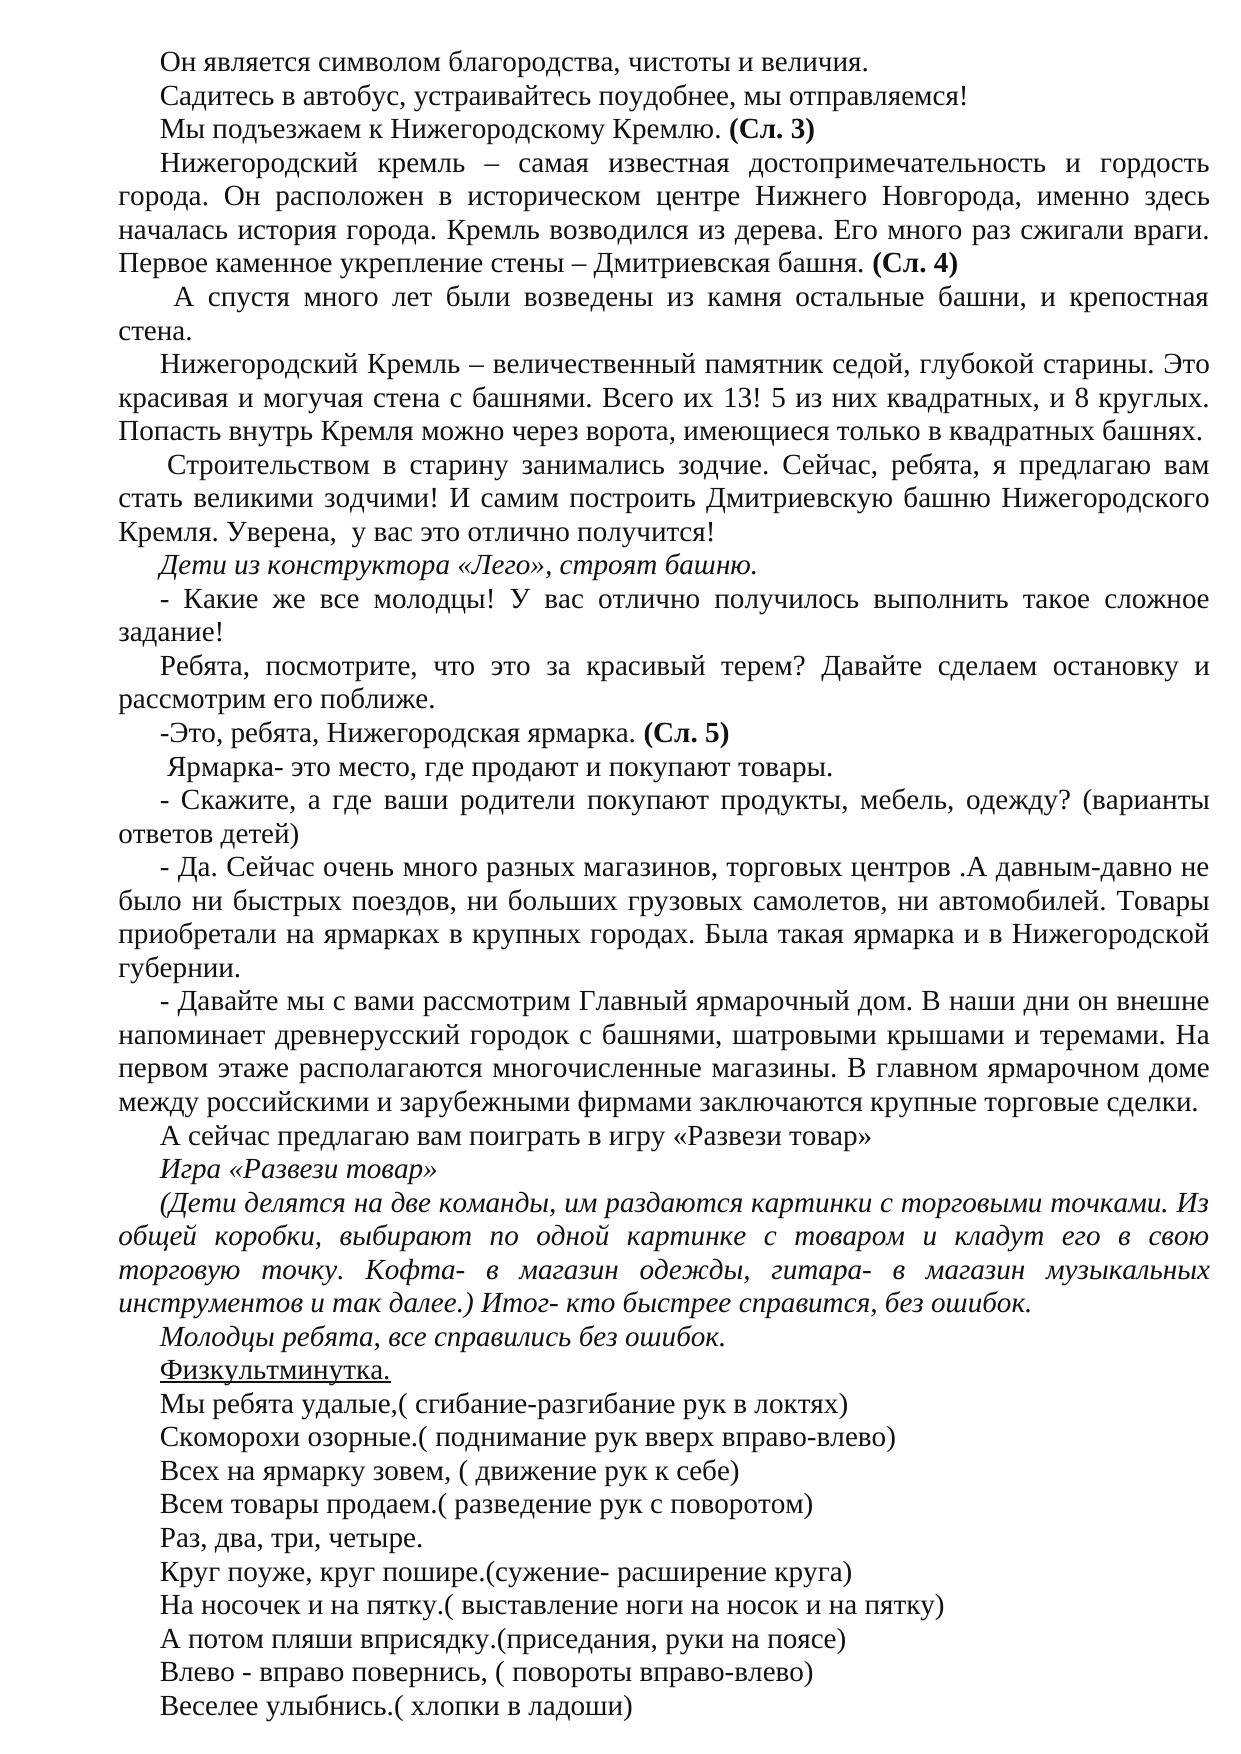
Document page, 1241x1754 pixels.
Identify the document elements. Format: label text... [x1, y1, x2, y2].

text Игра «Развези товар» [118, 1151, 1211, 1185]
text А сейчас предлагаю вам поиграть в игру «Развези товар» [118, 1118, 1211, 1151]
text Ярмарка- это место, где продают и покупают товары. [118, 749, 1211, 782]
text Он является символом благородства, чистоты и величия. [118, 44, 1211, 78]
text -Это, ребята, Нижегородская ярмарка. (Сл. 5) [118, 715, 1211, 749]
text - Какие же все молодцы! У вас отлично получилось выполнить такое сложное задание! [118, 581, 1211, 648]
text Круг поуже, круг пошире.(сужение- расширение круга) [118, 1554, 1211, 1587]
text - Скажите, а где ваши родители покупают продукты, мебель, одежду? (варианты ответов детей) [118, 782, 1211, 849]
text Раз, два, три, четыре. [118, 1520, 1211, 1554]
text Мы подъезжаем к Нижегородскому Кремлю. (Сл. 3) [118, 111, 1211, 145]
text Веселее улыбнись.( хлопки в ладоши) [118, 1688, 1211, 1721]
text Ребята, посмотрите, что это за красивый терем? Давайте сделаем остановку и рассмотрим его поближе. [118, 648, 1211, 715]
text Физкультминутка. [118, 1352, 1211, 1386]
text Нижегородский Кремль – величественный памятник седой, глубокой старины. Это красивая и могучая стена с башнями. Всего их 13! 5 из них квадратных, и 8 круглых. Попасть внутрь Кремля можно через ворота, имеющиеся только в квадратных башнях. [118, 346, 1211, 447]
text - Давайте мы с вами рассмотрим Главный ярмарочный дом. В наши дни он внешне напоминает древнерусский городок с башнями, шатровыми крышами и теремами. На первом этаже располагаются многочисленные магазины. В главном ярмарочном доме между российскими и зарубежными фирмами заключаются крупные торговые сделки. [118, 983, 1211, 1118]
text (Дети делятся на две команды, им раздаются картинки с торговыми точками. Из общей коробки, выбирают по одной картинке с товаром и кладут его в свою торговую точку. Кофта- в магазин одежды, гитара- в магазин музыкальных инструментов и так далее.) Итог- кто быстрее справится, без ошибок. [118, 1185, 1211, 1319]
text Мы ребята удалые,( сгибание-разгибание рук в локтях) [118, 1386, 1211, 1419]
text А спустя много лет были возведены из камня остальные башни, и крепостная стена. [118, 279, 1211, 346]
text На носочек и на пятку.( выставление ноги на носок и на пятку) [118, 1587, 1211, 1621]
text Строительством в старину занимались зодчие. Сейчас, ребята, я предлагаю вам стать великими зодчими! И самим построить Дмитриевскую башню Нижегородского Кремля. Уверена, у вас это отлично получится! [118, 447, 1211, 547]
text Всем товары продаем.( разведение рук с поворотом) [118, 1487, 1211, 1520]
text А потом пляши вприсядку.(приседания, руки на поясе) [118, 1621, 1211, 1654]
text Нижегородский кремль – самая известная достопримечательность и гордость города. Он расположен в историческом центре Нижнего Новгорода, именно здесь началась история города. Кремль возводился из дерева. Его много раз сжигали враги. Первое каменное укрепление стены – Дмитриевская башня. (Сл. 4) [118, 145, 1211, 279]
text Дети из конструктора «Лего», строят башню. [118, 547, 1211, 581]
text Садитесь в автобус, устраивайтесь поудобнее, мы отправляемся! [118, 78, 1211, 111]
text Всех на ярмарку зовем, ( движение рук к себе) [118, 1453, 1211, 1487]
text Влево - вправо повернись, ( повороты вправо-влево) [118, 1654, 1211, 1688]
text Молодцы ребята, все справились без ошибок. [118, 1319, 1211, 1352]
text Скоморохи озорные.( поднимание рук вверх вправо-влево) [118, 1419, 1211, 1453]
text - Да. Сейчас очень много разных магазинов, торговых центров .А давным-давно не было ни быстрых поездов, ни больших грузовых самолетов, ни автомобилей. Товары приобретали на ярмарках в крупных городах. Была такая ярмарка и в Нижегородской губернии. [118, 849, 1211, 983]
